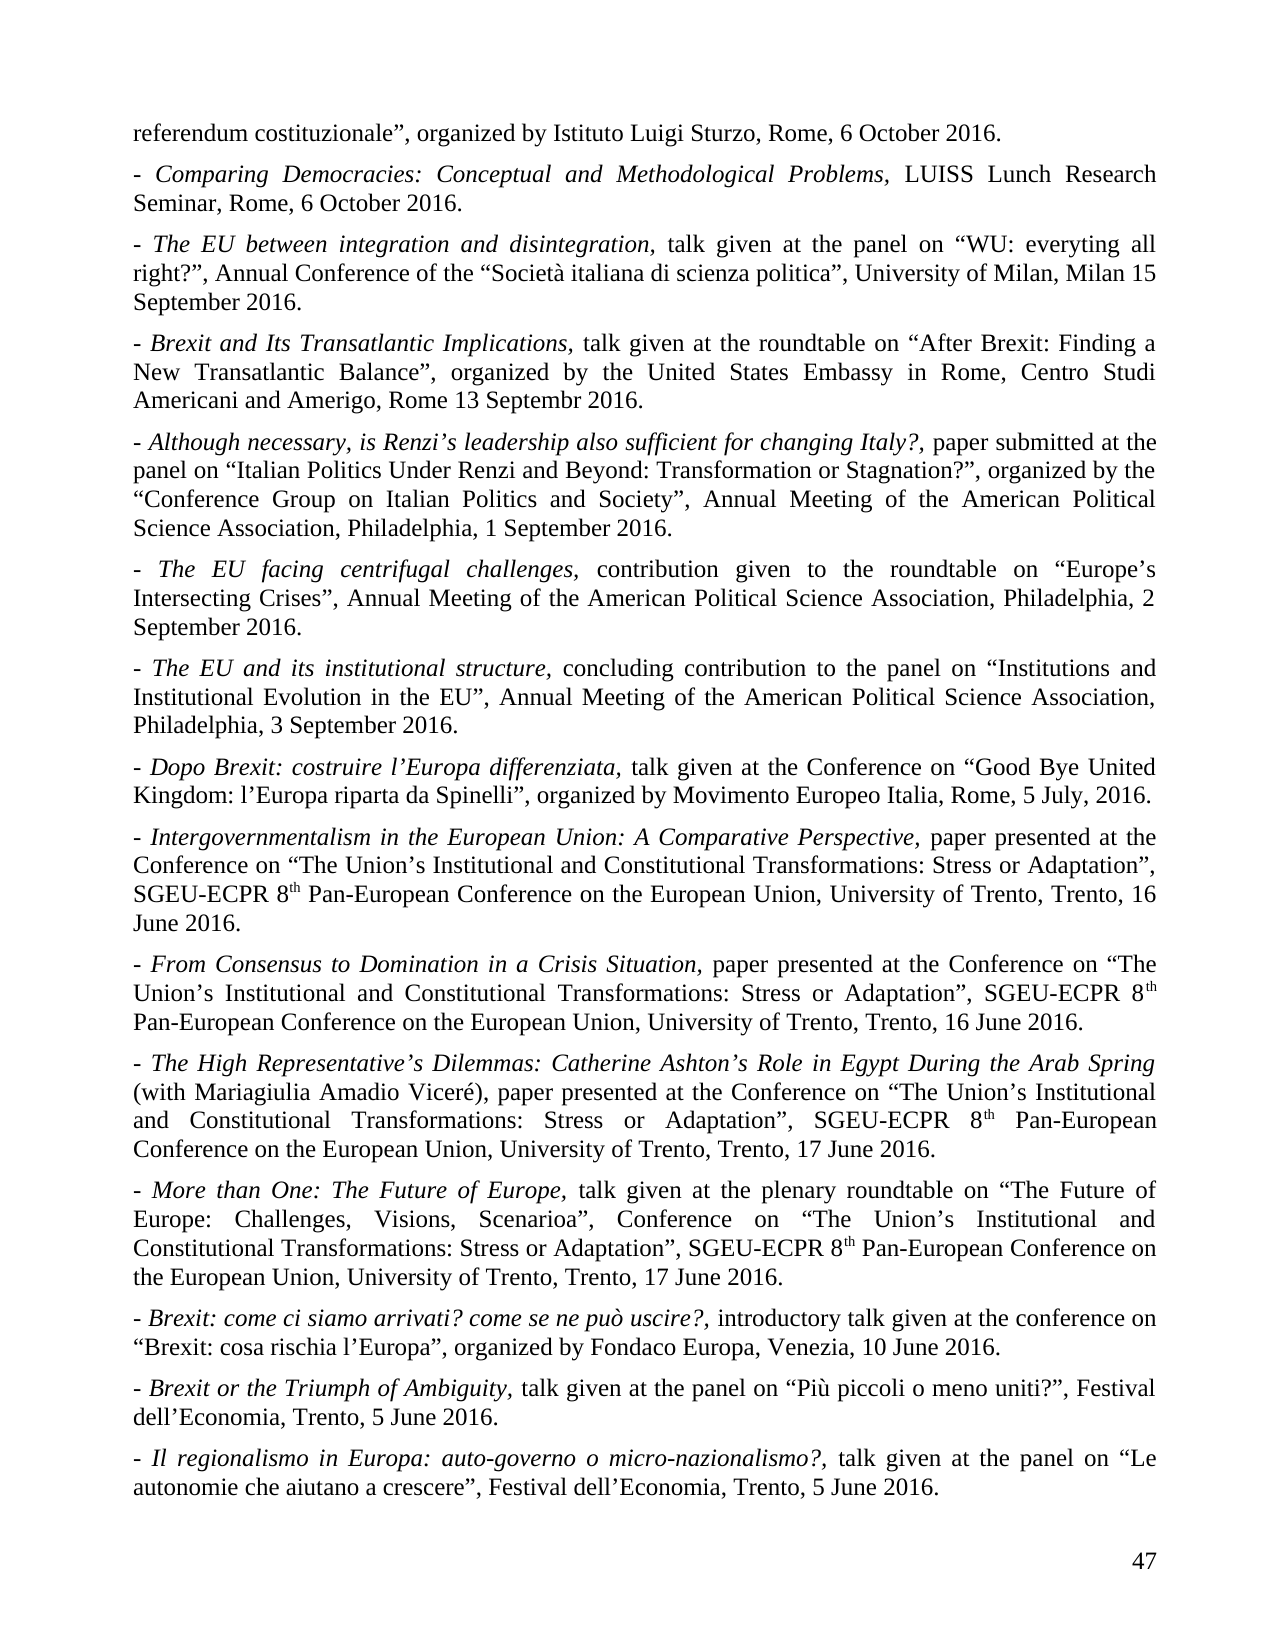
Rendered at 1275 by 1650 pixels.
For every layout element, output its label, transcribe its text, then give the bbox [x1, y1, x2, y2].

text - Comparing Democracies: Conceptual and Methodological Problems, LUISS Lunch Research Seminar, Rome, 6 October 2016. [133, 159, 1157, 217]
text - Brexit and Its Transatlantic Implications, talk given at the roundtable on “After Brexit: Finding a New Transatlantic Balance”, organized by the United States Embassy in Rome, Centro Studi Americani and Amerigo, Rome 13 Septembr 2016. [133, 328, 1157, 414]
text - The EU and its institutional structure, concluding contribution to the panel on “Institutions and Institutional Evolution in the EU”, Annual Meeting of the American Political Science Association, Philadelphia, 3 September 2016. [133, 653, 1157, 739]
text - Brexit: come ci siamo arrivati? come se ne può uscire?, introductory talk given at the conference on “Brexit: cosa rischia l’Europa”, organized by Fondaco Europa, Venezia, 10 June 2016. [133, 1303, 1157, 1361]
text - From Consensus to Domination in a Crisis Situation, paper presented at the Conference on “The Union’s Institutional and Constitutional Transformations: Stress or Adaptation”, SGEU-ECPR 8th Pan-European Conference on the European Union, University of Trento, Trento, 16 June 2016. [133, 949, 1157, 1036]
text - Although necessary, is Renzi’s leadership also sufficient for changing Italy?, paper submitted at the panel on “Italian Politics Under Renzi and Beyond: Transformation or Stagnation?”, organized by the “Conference Group on Italian Politics and Society”, Annual Meeting of the American Political Science Association, Philadelphia, 1 September 2016. [133, 427, 1157, 542]
text - Dopo Brexit: costruire l’Europa differenziata, talk given at the Conference on “Good Bye United Kingdom: l’Europa riparta da Spinelli”, organized by Movimento Europeo Italia, Rome, 5 July, 2016. [133, 752, 1157, 809]
text - Il regionalismo in Europa: auto-governo o micro-nazionalismo?, talk given at the panel on “Le autonomie che aiutano a crescere”, Festival dell’Economia, Trento, 5 June 2016. [133, 1443, 1157, 1501]
text - More than One: The Future of Europe, talk given at the plenary roundtable on “The Future of Europe: Challenges, Visions, Scenarioa”, Conference on “The Union’s Institutional and Constitutional Transformations: Stress or Adaptation”, SGEU-ECPR 8th Pan-European Conference on the European Union, University of Trento, Trento, 17 June 2016. [133, 1176, 1157, 1291]
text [133, 118, 1157, 147]
text - The High Representative’s Dilemmas: Catherine Ashton’s Role in Egypt During the Arab Spring (with Mariagiulia Amadio Viceré), paper presented at the Conference on “The Union’s Institutional and Constitutional Transformations: Stress or Adaptation”, SGEU-ECPR 8th Pan-European Conference on the European Union, University of Trento, Trento, 17 June 2016. [133, 1048, 1157, 1163]
text - The EU between integration and disintegration, talk given at the panel on “WU: everyting all right?”, Annual Conference of the “Società italiana di scienza politica”, University of Milan, Milan 15 September 2016. [133, 229, 1157, 316]
text - Intergovernmentalism in the European Union: A Comparative Perspective, paper presented at the Conference on “The Union’s Institutional and Constitutional Transformations: Stress or Adaptation”, SGEU-ECPR 8th Pan-European Conference on the European Union, University of Trento, Trento, 16 June 2016. [133, 822, 1157, 937]
text - Brexit or the Triumph of Ambiguity, talk given at the panel on “Più piccoli o meno uniti?”, Festival dell’Economia, Trento, 5 June 2016. [133, 1373, 1157, 1431]
text - The EU facing centrifugal challenges, contribution given to the roundtable on “Europe’s Intersecting Crises”, Annual Meeting of the American Political Science Association, Philadelphia, 2 September 2016. [133, 554, 1157, 641]
